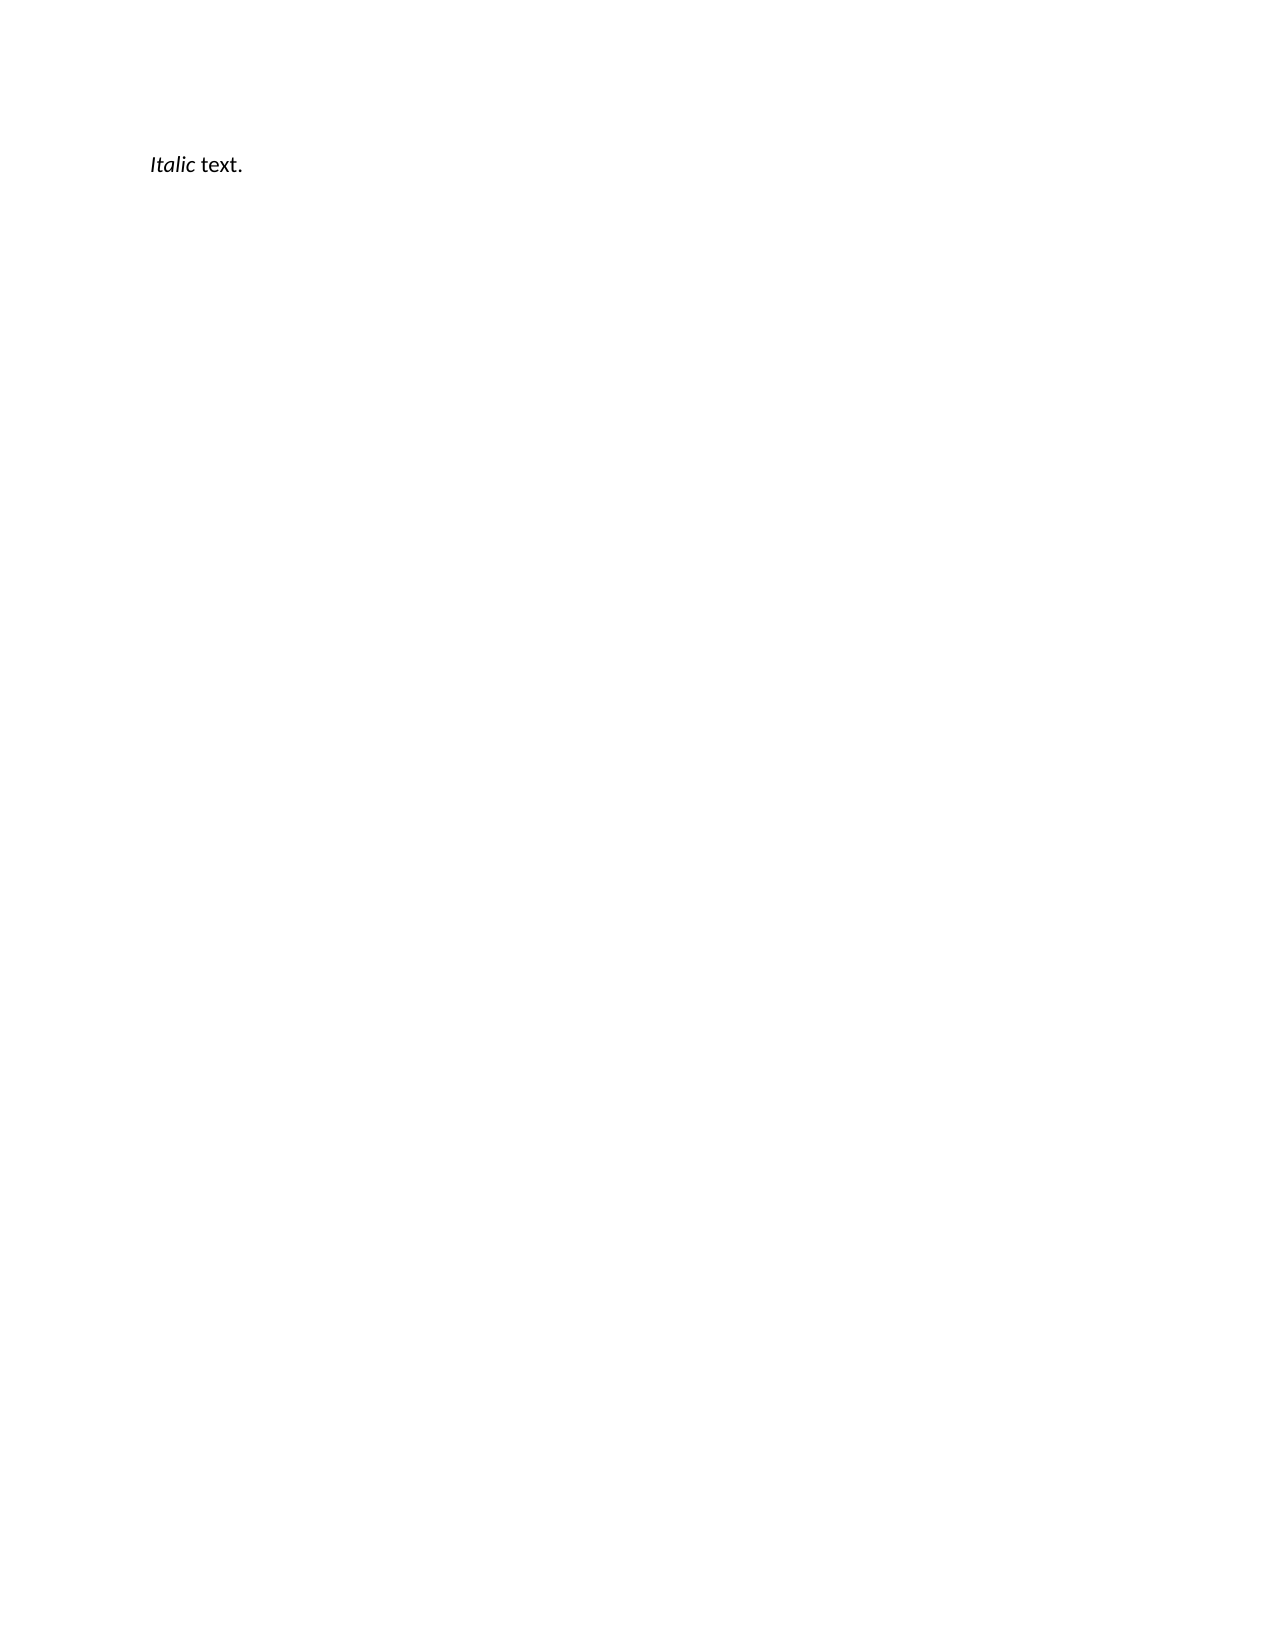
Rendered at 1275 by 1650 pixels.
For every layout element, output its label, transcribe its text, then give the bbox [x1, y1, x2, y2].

text Italic text. [150, 150, 1125, 178]
